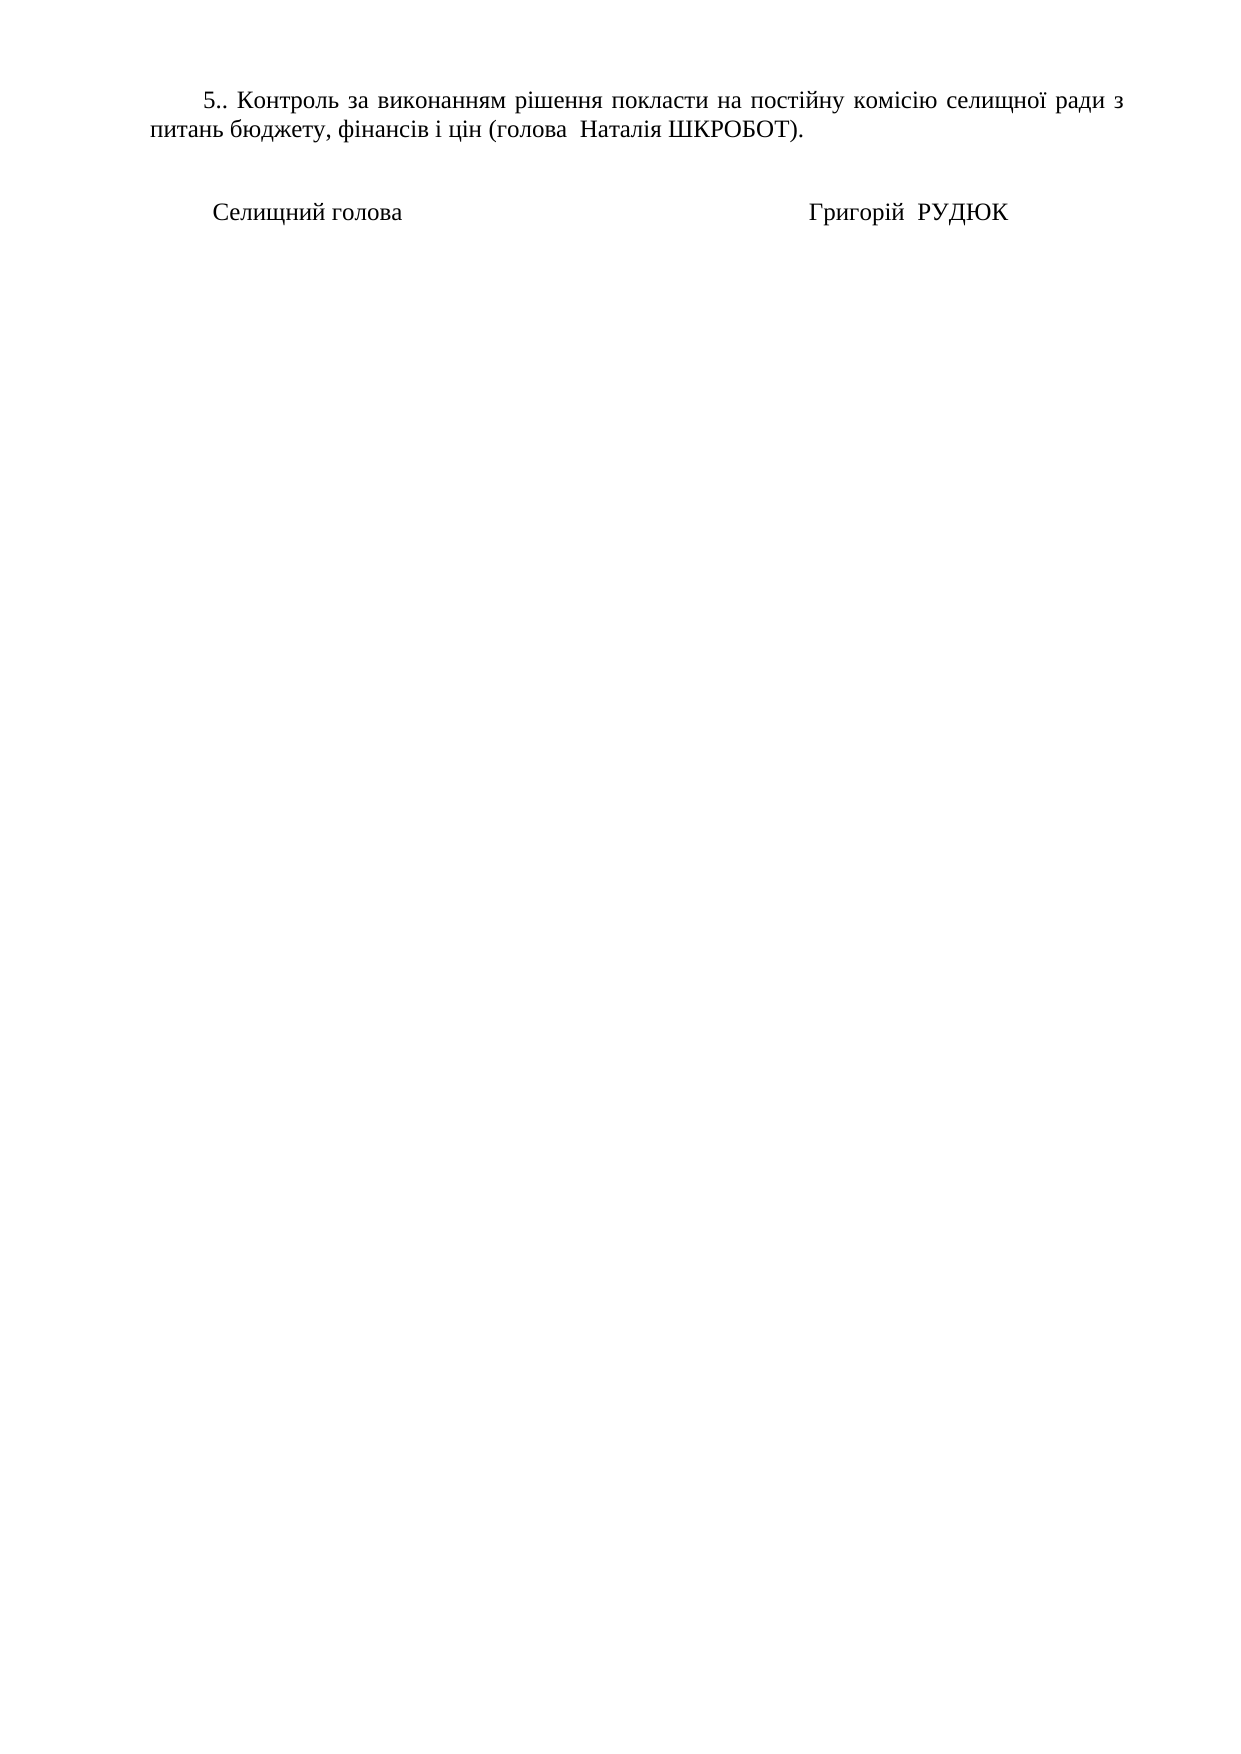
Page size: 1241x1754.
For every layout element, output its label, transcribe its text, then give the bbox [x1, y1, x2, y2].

text Селищний голова Григорій РУДЮК [150, 197, 1125, 226]
text 5.. Контроль за виконанням рішення покласти на постійну комісію селищної ради з питань бюджету, фінансів і цін (голова Наталія ШКРОБОТ). [150, 86, 1126, 143]
